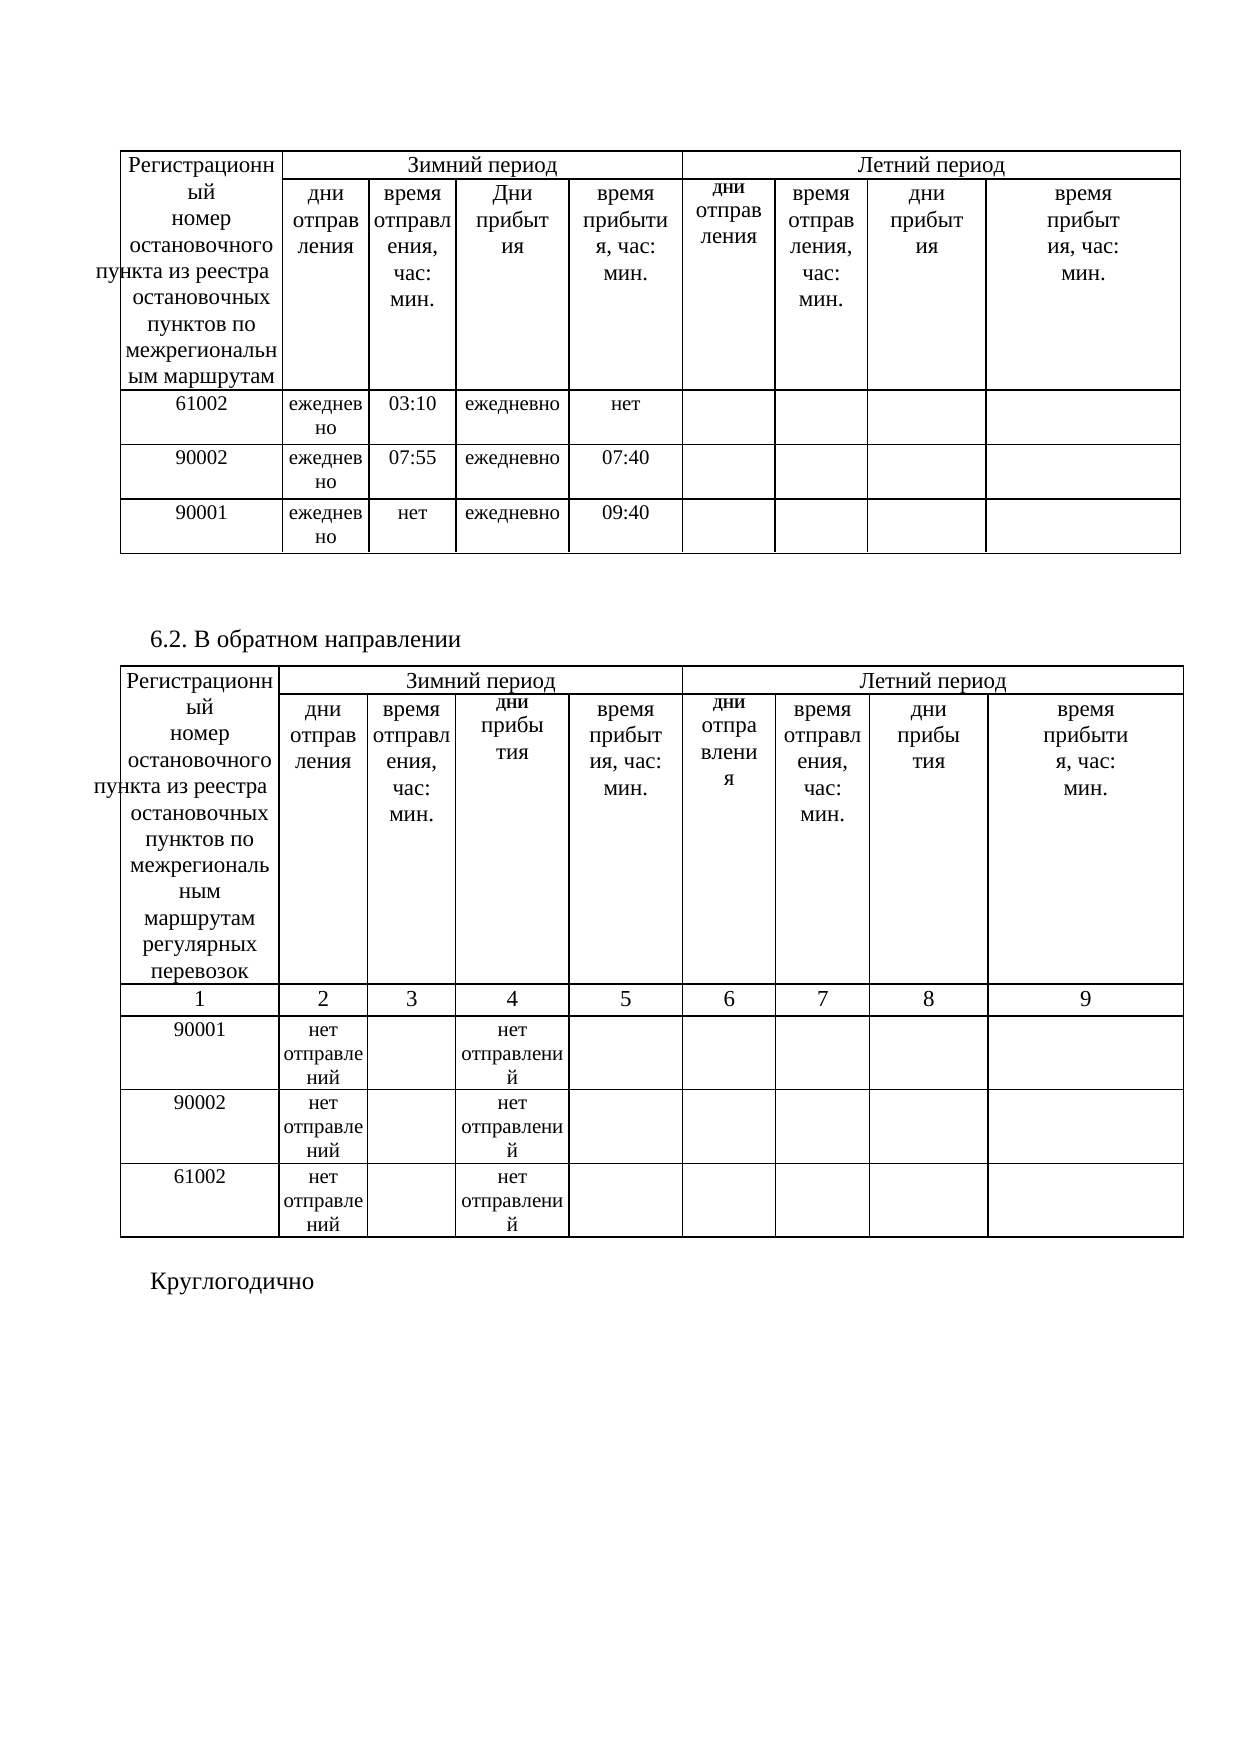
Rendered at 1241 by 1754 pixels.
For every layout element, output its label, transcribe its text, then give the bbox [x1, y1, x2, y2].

table_cell нет [570, 391, 682, 444]
table_cell ДНИ прибы тия [456, 695, 568, 983]
table_cell [868, 391, 985, 444]
table_cell нет отправлений [280, 1017, 367, 1089]
table_cell нет отправлений [456, 1164, 568, 1236]
table_cell время отправл ения, час: мин. [368, 695, 455, 983]
table_cell 90001 [121, 500, 282, 552]
table_cell время прибыти я, час: мин. [570, 180, 682, 389]
table_cell [989, 1017, 1183, 1089]
table_cell 4 [456, 985, 568, 1015]
table_cell [870, 1090, 987, 1162]
table_cell [683, 1090, 775, 1162]
table_cell 90002 [121, 1090, 278, 1162]
table_cell [987, 445, 1180, 498]
table_cell ДНИ отпра влени я [683, 695, 775, 983]
table_cell Дни прибыт ия [457, 180, 568, 389]
table_cell ежедневно [283, 500, 368, 552]
table_cell [570, 1017, 682, 1089]
table_cell время прибыти я, час: мин. [989, 695, 1183, 983]
table_cell 5 [570, 985, 682, 1015]
table_cell ежедневно [457, 445, 568, 498]
table_cell [987, 500, 1180, 552]
table_header Зимний период [280, 667, 682, 693]
table_cell время отправл ения, час: мин. [370, 180, 455, 389]
table_header Летний период [683, 667, 1183, 693]
table_cell дни отправ ления [283, 180, 368, 389]
table_cell [776, 1017, 869, 1089]
table_cell время прибыт ия, час: мин. [570, 695, 682, 983]
table_cell дни прибыт ия [868, 180, 985, 389]
table_cell [868, 445, 985, 498]
table_cell 1 [121, 985, 278, 1015]
table_cell 2 [280, 985, 367, 1015]
table_cell 61002 [121, 391, 282, 444]
table_cell время прибыт ия, час: мин. [987, 180, 1180, 389]
table_cell [683, 1164, 775, 1236]
table_cell [870, 1017, 987, 1089]
table_cell [368, 1090, 455, 1162]
table_cell ДНИ отправ ления [683, 180, 774, 389]
table_cell [776, 1090, 869, 1162]
table_cell 6 [683, 985, 775, 1015]
table_cell время отправл ения, час: мин. [776, 695, 869, 983]
table_cell ежедневно [283, 445, 368, 498]
table_cell 09:40 [570, 500, 682, 552]
table_cell нет отправлений [456, 1090, 568, 1162]
table_cell дни прибы тия [870, 695, 987, 983]
text 6.2. В обратном направлении [150, 624, 1090, 653]
table_cell ежедневно [283, 391, 368, 444]
table_header Регистрационный номер остановочного пункта из реестра остановочных пунктов по межрегиональным маршрутам регулярных перевозок [121, 667, 278, 983]
table_header Летний период [683, 152, 1180, 178]
table_cell 7 [776, 985, 869, 1015]
table_cell [776, 500, 867, 552]
table_cell [683, 500, 774, 552]
table_cell время отправ ления, час: мин. [776, 180, 867, 389]
table_cell 9 [989, 985, 1183, 1015]
table_cell нет отправлений [280, 1090, 367, 1162]
table_cell нет [370, 500, 455, 552]
table_cell [570, 1164, 682, 1236]
table_cell [989, 1164, 1183, 1236]
table_cell [683, 391, 774, 444]
table_cell нет отправлений [456, 1017, 568, 1089]
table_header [121, 152, 282, 389]
table_cell [868, 500, 985, 552]
table_cell [776, 391, 867, 444]
table_cell [683, 445, 774, 498]
table_cell [368, 1164, 455, 1236]
table_cell [683, 1017, 775, 1089]
table_cell ежедневно [457, 500, 568, 552]
text Круглогодично [150, 1266, 1090, 1295]
table_cell [989, 1090, 1183, 1162]
table_cell 03:10 [370, 391, 455, 444]
table_cell нет отправлений [280, 1164, 367, 1236]
table_cell ежедневно [457, 391, 568, 444]
table_cell [368, 1017, 455, 1089]
table_cell [776, 1164, 869, 1236]
table_cell 07:55 [370, 445, 455, 498]
table_cell дни отправ ления [280, 695, 367, 983]
table_cell 90002 [121, 445, 282, 498]
table_cell 07:40 [570, 445, 682, 498]
table_header Зимний период [283, 152, 682, 178]
table_cell 90001 [121, 1017, 278, 1089]
table_cell [987, 391, 1180, 444]
table_cell [870, 1164, 987, 1236]
table_cell 8 [870, 985, 987, 1015]
table_cell [570, 1090, 682, 1162]
table_cell [776, 445, 867, 498]
table_cell 3 [368, 985, 455, 1015]
table_cell 61002 [121, 1164, 278, 1236]
